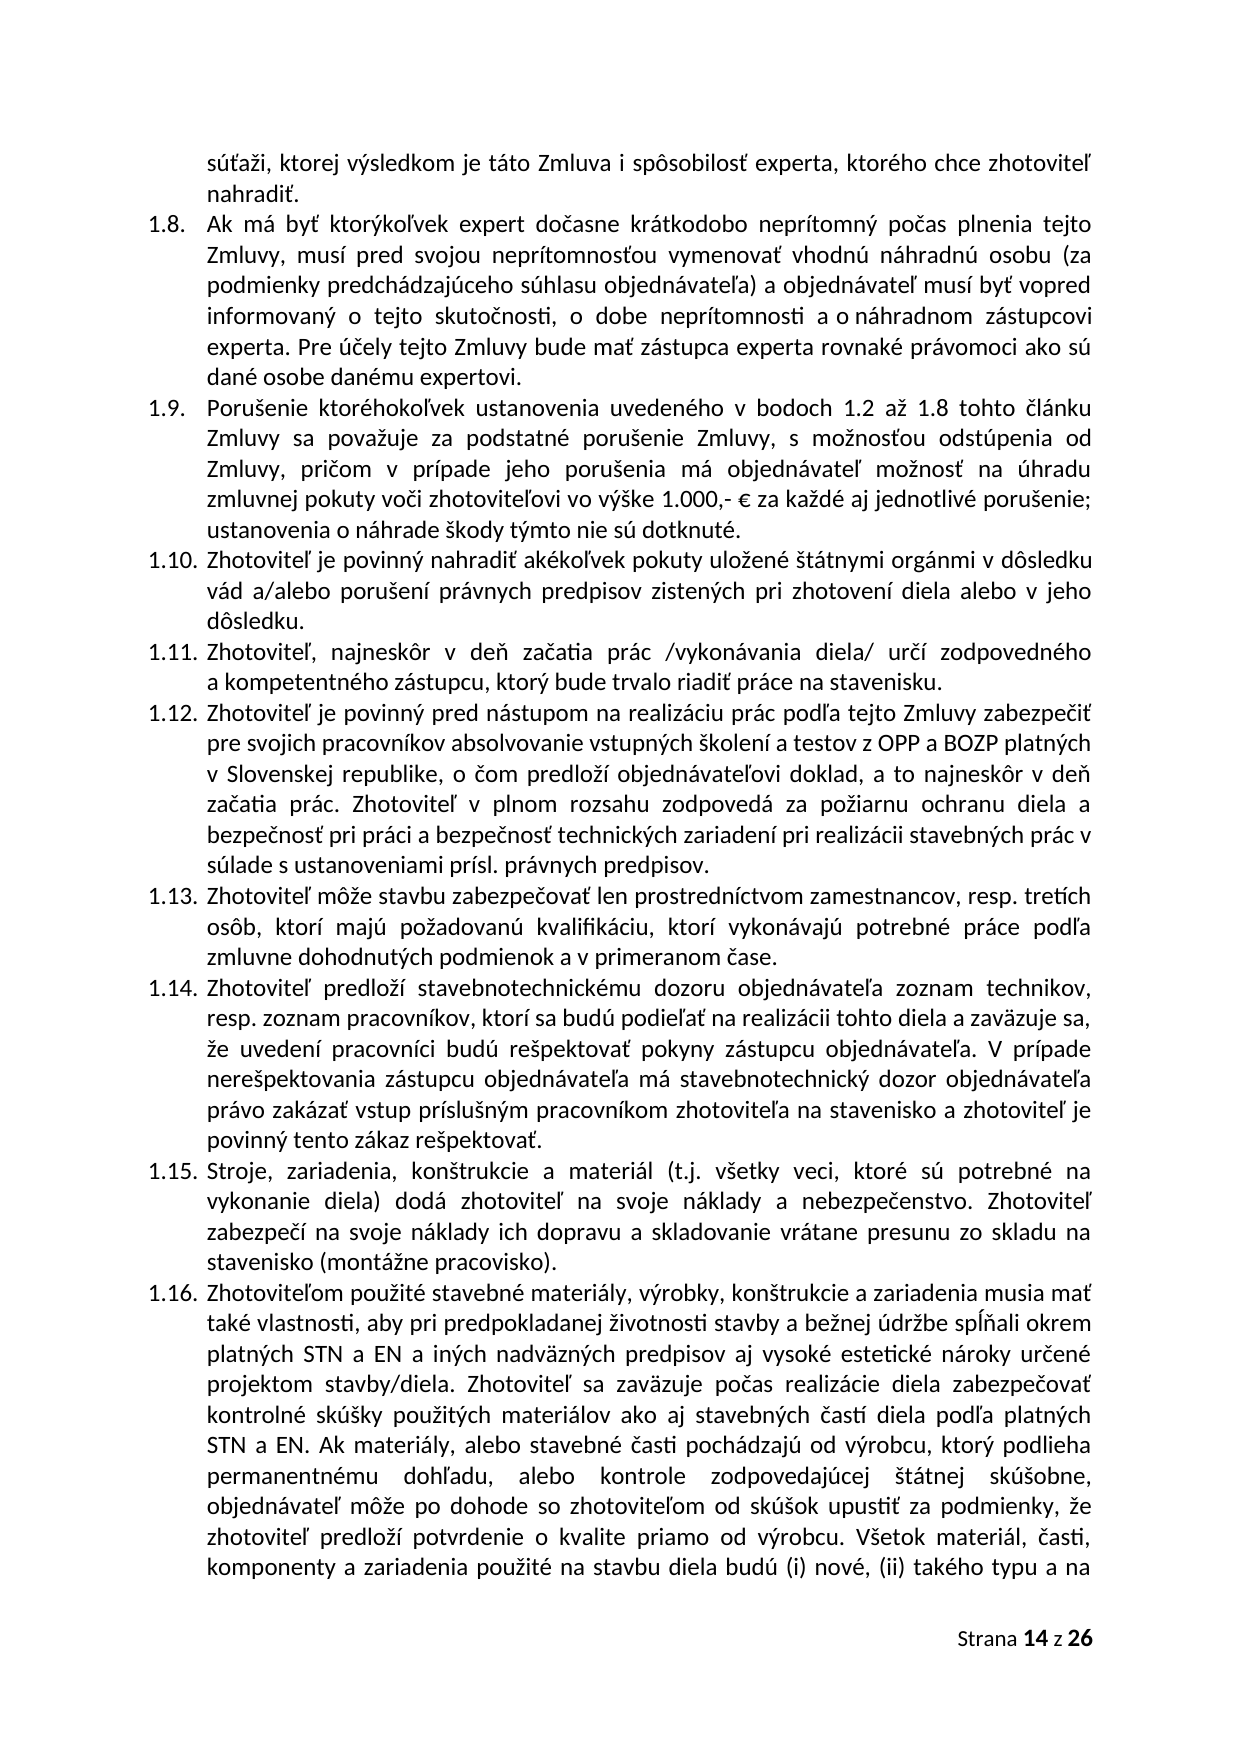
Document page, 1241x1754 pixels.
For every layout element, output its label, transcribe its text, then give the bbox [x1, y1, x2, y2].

list Porušenie ktoréhokoľvek ustanovenia uvedeného v bodoch 1.2 až 1.8 tohto článku Zmluvy sa považuje za podstatné porušenie Zmluvy, s možnosťou odstúpenia od Zmluvy, pričom v prípade jeho porušenia má objednávateľ možnosť na úhradu zmluvnej pokuty voči zhotoviteľovi vo výške 1.000,- € za každé aj jednotlivé porušenie; ustanovenia o náhrade škody týmto nie sú dotknuté. [148, 392, 1093, 544]
list Zhotoviteľ predloží stavebnotechnickému dozoru objednávateľa zoznam technikov, resp. zoznam pracovníkov, ktorí sa budú podieľať na realizácii tohto diela a zaväzuje sa, že uvedení pracovníci budú rešpektovať pokyny zástupcu objednávateľa. V prípade nerešpektovania zástupcu objednávateľa má stavebnotechnický dozor objednávateľa právo zakázať vstup príslušným pracovníkom zhotoviteľa na stavenisko a zhotoviteľ je povinný tento zákaz rešpektovať. [148, 972, 1093, 1155]
list Stroje, zariadenia, konštrukcie a materiál (t.j. všetky veci, ktoré sú potrebné na vykonanie diela) dodá zhotoviteľ na svoje náklady a nebezpečenstvo. Zhotoviteľ zabezpečí na svoje náklady ich dopravu a skladovanie vrátane presunu zo skladu na stavenisko (montážne pracovisko). [148, 1155, 1093, 1277]
list Ak má byť ktorýkoľvek expert dočasne krátkodobo neprítomný počas plnenia tejto Zmluvy, musí pred svojou neprítomnosťou vymenovať vhodnú náhradnú osobu (za podmienky predchádzajúceho súhlasu objednávateľa) a objednávateľ musí byť vopred informovaný o tejto skutočnosti, o dobe neprítomnosti a o náhradnom zástupcovi experta. Pre účely tejto Zmluvy bude mať zástupca experta rovnaké právomoci ako sú dané osobe danému expertovi. [148, 209, 1093, 392]
list Zhotoviteľ je povinný pred nástupom na realizáciu prác podľa tejto Zmluvy zabezpečiť pre svojich pracovníkov absolvovanie vstupných školení a testov z OPP a BOZP platných v Slovenskej republike, o čom predloží objednávateľovi doklad, a to najneskôr v deň začatia prác. Zhotoviteľ v plnom rozsahu zodpovedá za požiarnu ochranu diela a bezpečnosť pri práci a bezpečnosť technických zariadení pri realizácii stavebných prác v súlade s ustanoveniami prísl. právnych predpisov. [148, 697, 1093, 880]
list Zhotoviteľ môže stavbu zabezpečovať len prostredníctvom zamestnancov, resp. tretích osôb, ktorí majú požadovanú kvalifikáciu, ktorí vykonávajú potrebné práce podľa zmluvne dohodnutých podmienok a v primeranom čase. [148, 880, 1093, 972]
list Zhotoviteľ je povinný nahradiť akékoľvek pokuty uložené štátnymi orgánmi v dôsledku vád a/alebo porušení právnych predpisov zistených pri zhotovení diela alebo v jeho dôsledku. [148, 544, 1093, 636]
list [148, 1277, 1093, 1582]
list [148, 148, 1093, 209]
list Zhotoviteľ, najneskôr v deň začatia prác /vykonávania diela/ určí zodpovedného a kompetentného zástupcu, ktorý bude trvalo riadiť práce na stavenisku. [148, 636, 1093, 697]
